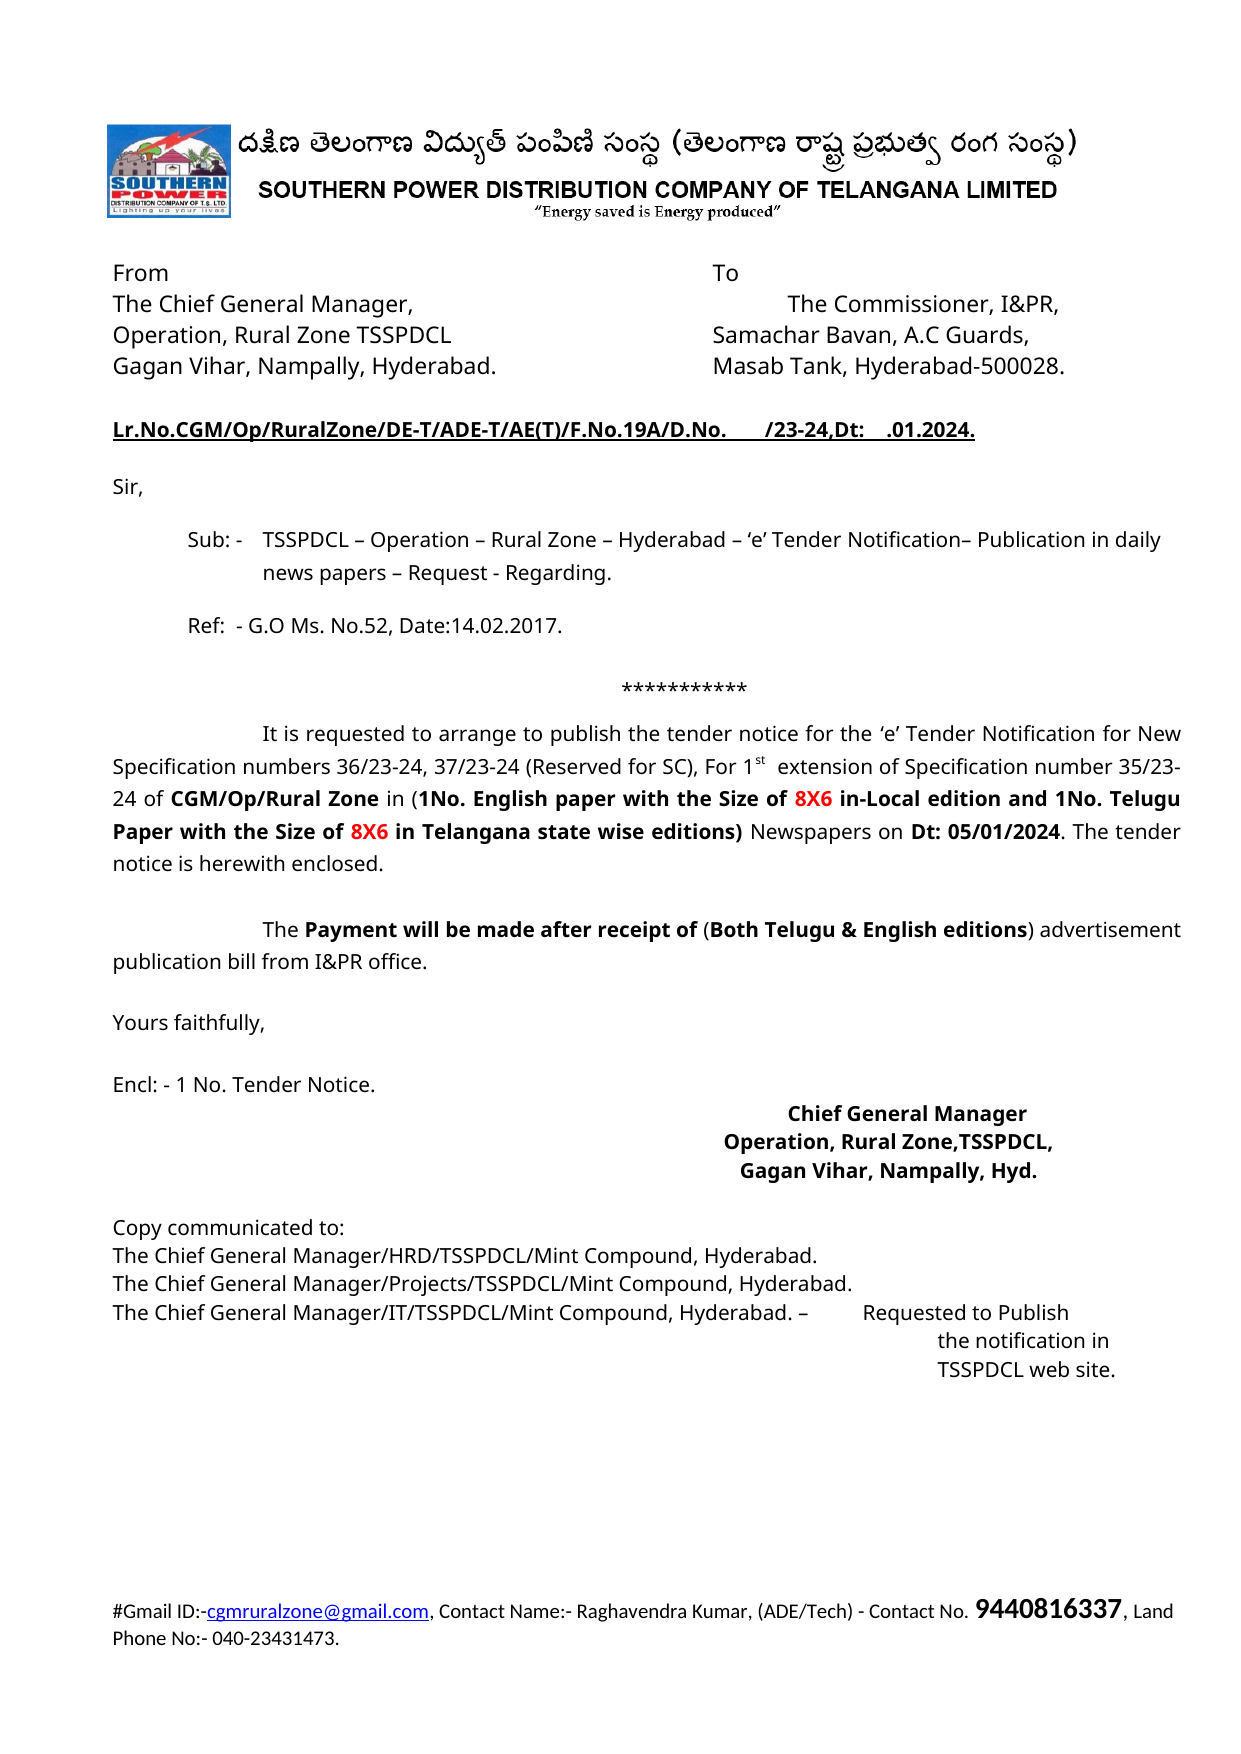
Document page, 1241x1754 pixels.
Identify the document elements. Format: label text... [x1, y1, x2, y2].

text The Payment will be made after receipt of (Both Telugu & English editions) advertisement publication bill from I&PR office. [112, 915, 1181, 976]
text Gagan Vihar, Nampally, Hyd. [712, 1156, 1181, 1184]
text Chief General Manager [712, 1099, 1181, 1127]
text Copy communicated to: [112, 1213, 1181, 1241]
subtitle Gagan Vihar, Nampally, Hyderabad. Masab Tank, Hyderabad-500028. [112, 350, 1181, 381]
subtitle From To [112, 256, 1181, 288]
text Sub: - TSSPDCL – Operation – Rural Zone – Hyderabad – ‘e’ Tender Notification– Publication in daily news papers – Request - Regarding. [187, 525, 1181, 586]
text The Chief General Manager/IT/TSSPDCL/Mint Compound, Hyderabad. – Requested to Publish [112, 1298, 1181, 1326]
subtitle Operation, Rural Zone TSSPDCL Samachar Bavan, A.C Guards, [112, 319, 1181, 350]
text It is requested to arrange to publish the tender notice for the ‘e’ Tender Notification for New Specification numbers 36/23-24, 37/23-24 (Reserved for SC), For 1st extension of Specification number 35/23-24 of CGM/Op/Rural Zone in (1No. English paper with the Size of 8X6 in-Local edition and 1No. Telugu Paper with the Size of 8X6 in Telangana state wise editions) Newspapers on Dt: 05/01/2024. The tender notice is herewith enclosed. [112, 719, 1181, 878]
text *********** [187, 677, 1181, 705]
text Encl: - 1 No. Tender Notice. [112, 1070, 1181, 1099]
text Sir, [112, 472, 1181, 500]
text the notification in [862, 1326, 1181, 1355]
text TSSPDCL web site. [862, 1355, 1181, 1383]
text Ref: - G.O Ms. No.52, Date:14.02.2017. [187, 611, 1181, 640]
text The Chief General Manager/Projects/TSSPDCL/Mint Compound, Hyderabad. [112, 1269, 1181, 1298]
picture [104, 121, 1080, 224]
text Operation, Rural Zone,TSSPDCL, [637, 1127, 1181, 1156]
text The Chief General Manager/HRD/TSSPDCL/Mint Compound, Hyderabad. [112, 1241, 1181, 1269]
text Lr.No.CGM/Op/RuralZone/DE-T/ADE-T/AE(T)/F.No.19A/D.No. /23-24,Dt: .01.2024. [112, 415, 1181, 443]
text Yours faithfully, [112, 1008, 1181, 1037]
subtitle The Chief General Manager, The Commissioner, I&PR, [112, 288, 1181, 319]
